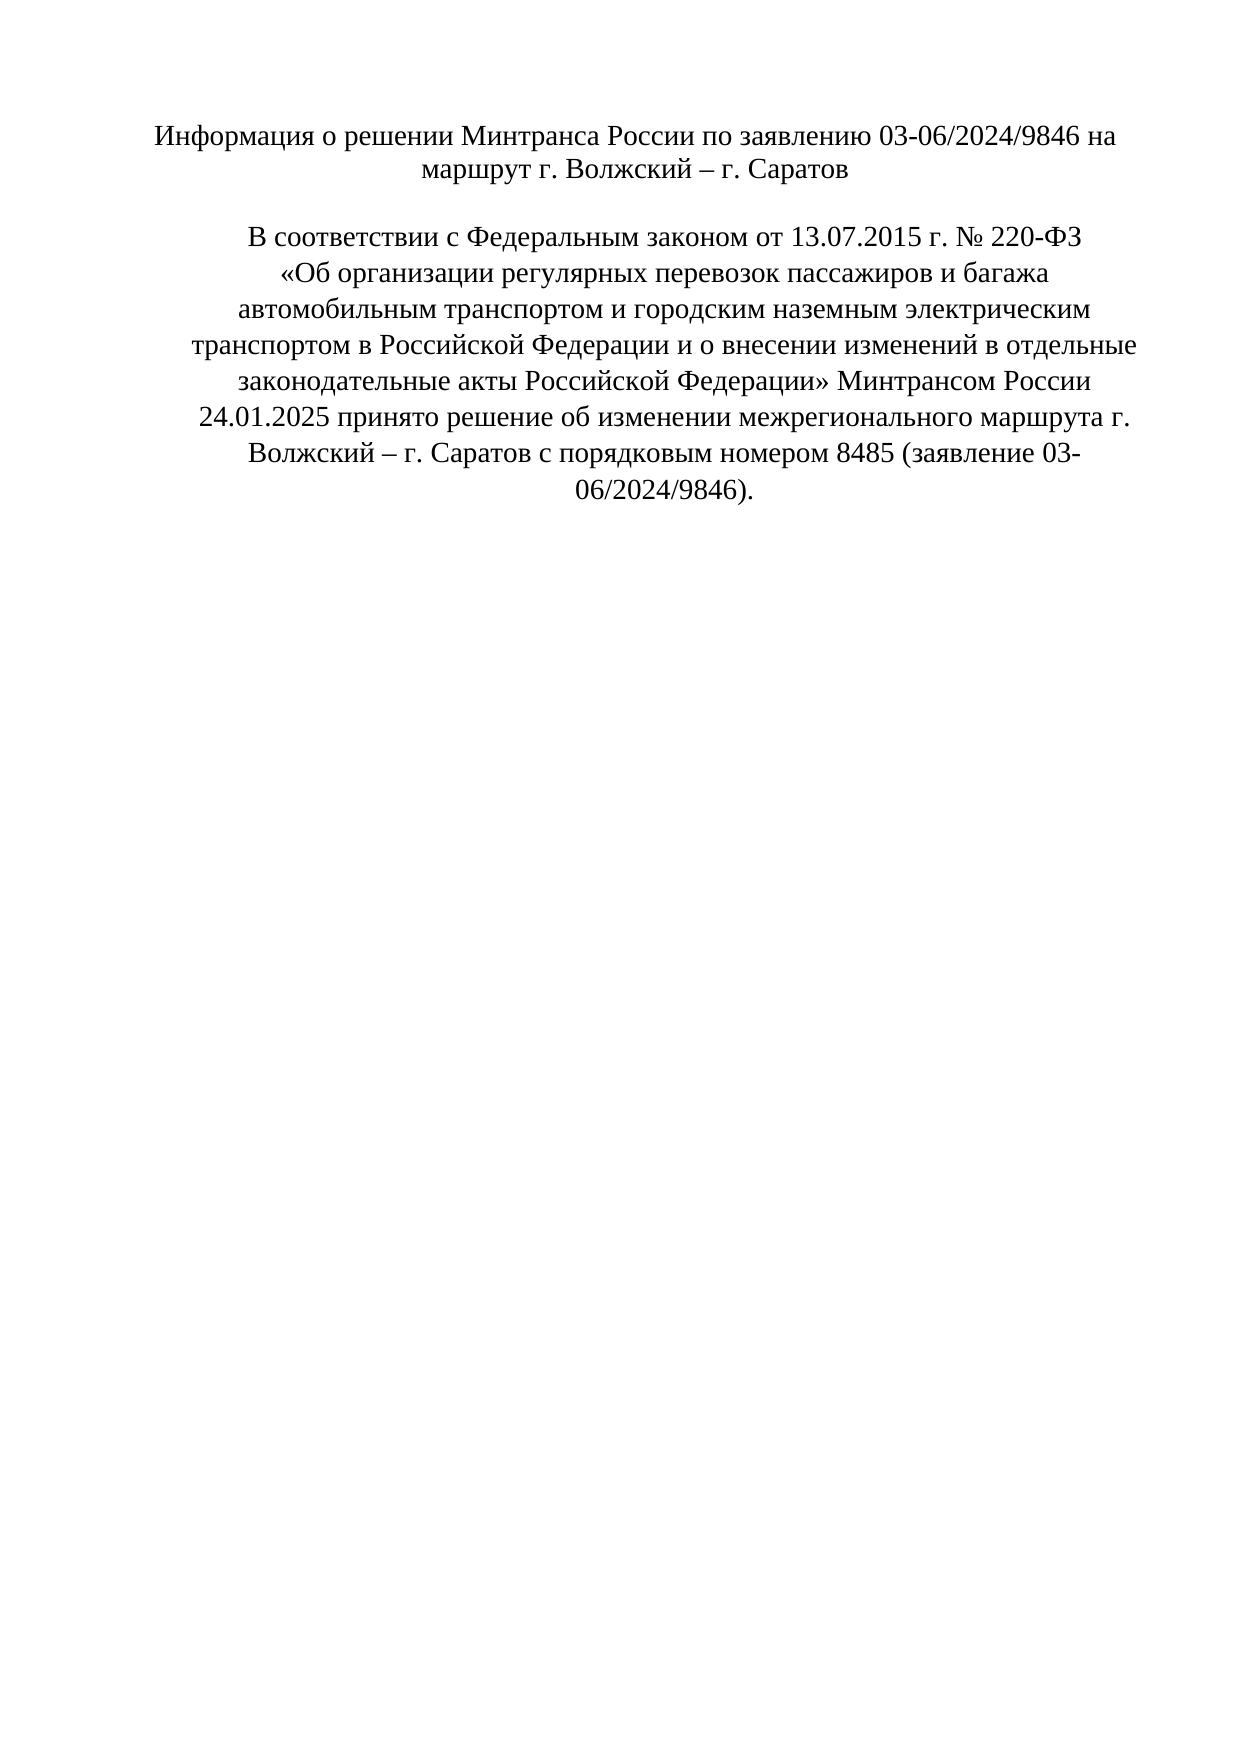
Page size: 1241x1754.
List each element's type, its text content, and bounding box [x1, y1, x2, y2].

text В соответствии с Федеральным законом от 13.07.2015 г. № 220-ФЗ «Об организации регулярных перевозок пассажиров и багажа автомобильным транспортом и городским наземным электрическим транспортом в Российской Федерации и о внесении изменений в отдельные законодательные акты Российской Федерации» Минтрансом России 24.01.2025 принято решение об изменении межрегионального маршрута г. Волжский – г. Саратов с порядковым номером 8485 (заявление 03-06/2024/9846). [177, 219, 1152, 505]
text Информация о решении Минтранса России по заявлению 03-06/2024/9846 на маршрут г. Волжский – г. Саратов [118, 118, 1152, 185]
